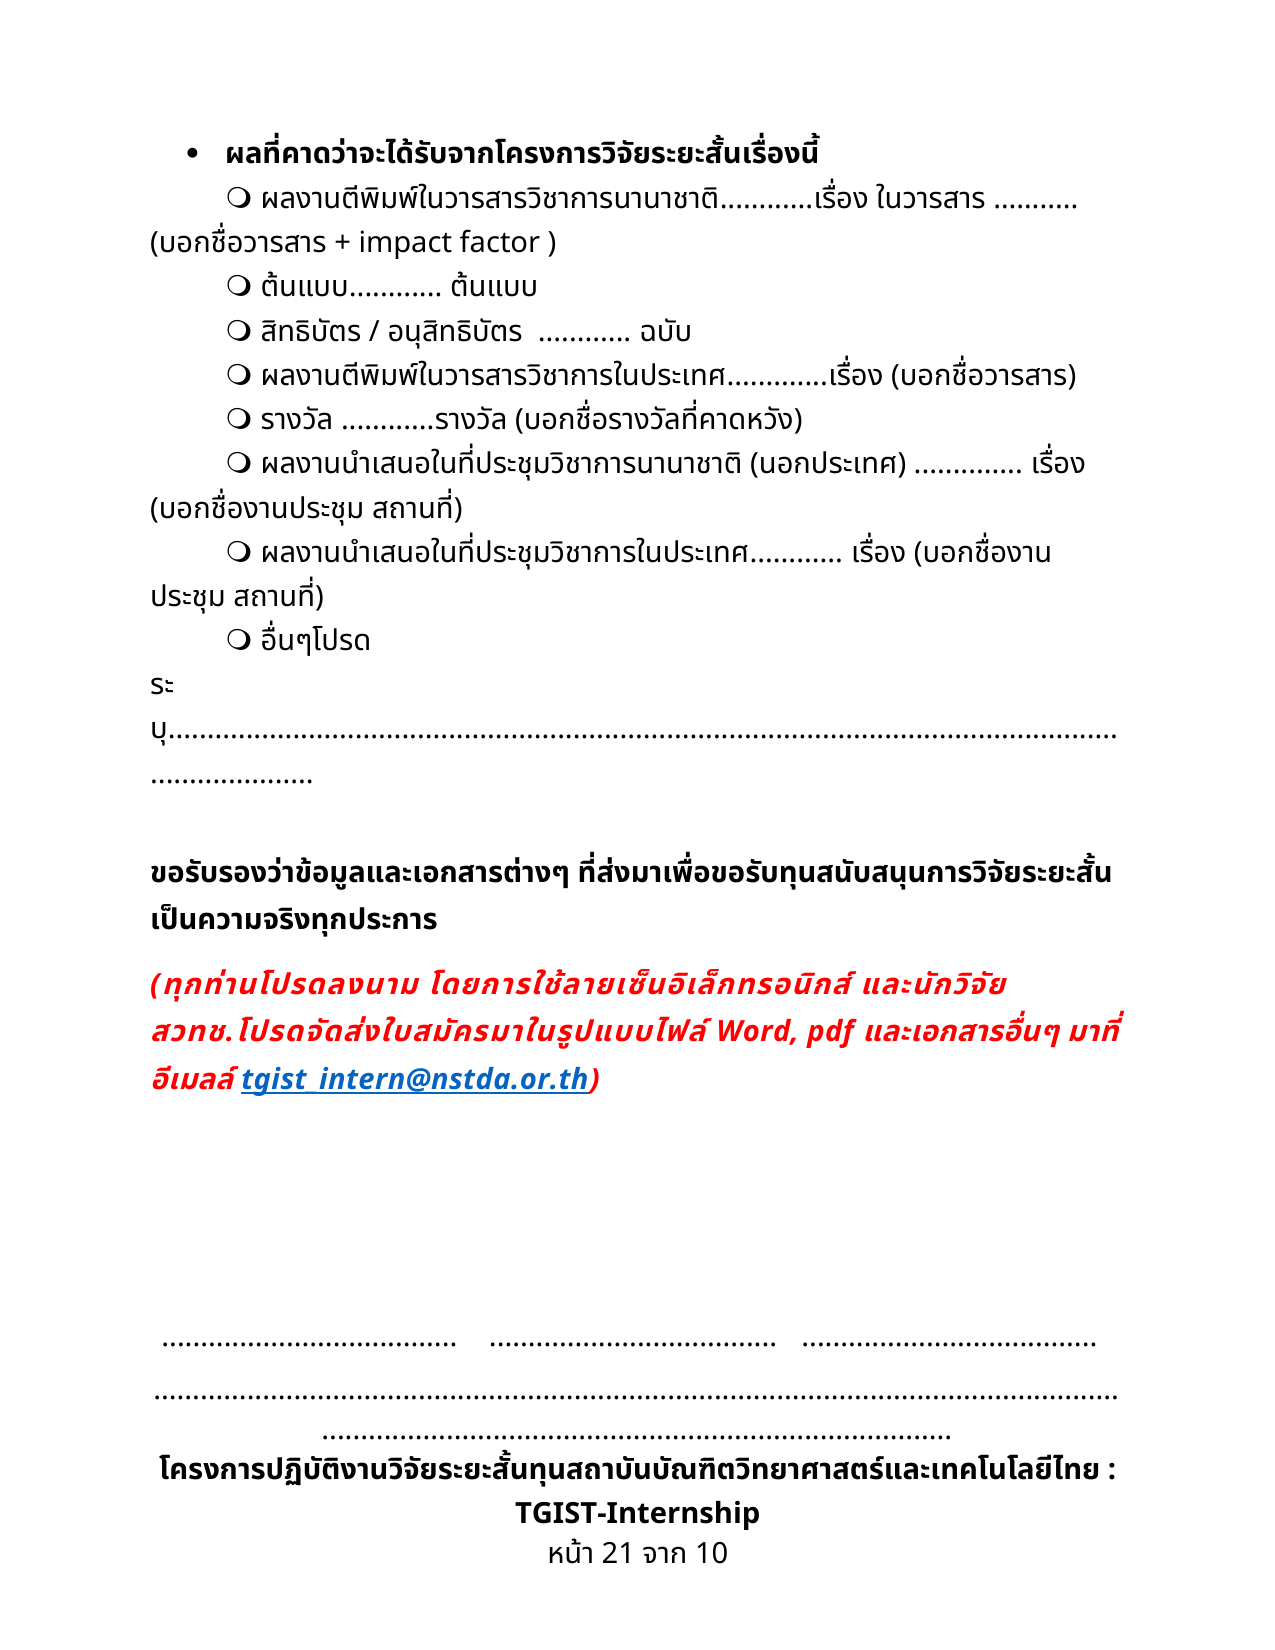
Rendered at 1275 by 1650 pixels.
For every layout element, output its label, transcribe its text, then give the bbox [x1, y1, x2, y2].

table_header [470, 1301, 790, 1369]
text ต้นแบบ............ ต้นแบบ [150, 266, 1125, 310]
text ผลงานตีพิมพ์ในวารสารวิชาการนานาชาติ............เรื่อง ในวารสาร …….....(บอกชื่อวารสาร + impact factor ) [150, 177, 1125, 266]
text ผลงานนำเสนอในที่ประชุมวิชาการในประเทศ............ เรื่อง (บอกชื่องานประชุม สถานที่) [150, 531, 1125, 620]
text สิทธิบัตร / อนุสิทธิบัตร ............ ฉบับ [150, 310, 1125, 354]
text ขอรับรองว่าข้อมูลและเอกสารต่างๆ ที่ส่งมาเพื่อขอรับทุนสนับสนุนการวิจัยระยะสั้น เป็นความจริงทุกประการ [150, 851, 1125, 943]
text ผลงานตีพิมพ์ในวารสารวิชาการในประเทศ.............เรื่อง (บอกชื่อวารสาร) [150, 354, 1125, 398]
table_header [790, 1301, 1110, 1369]
text ผลงานนำเสนอในที่ประชุมวิชาการนานาชาติ (นอกประเทศ) .............. เรื่อง (บอกชื่องานประชุม สถานที่) [150, 443, 1125, 531]
text รางวัล ............รางวัล (บอกชื่อรางวัลที่คาดหวัง) [150, 398, 1125, 443]
list ผลที่คาดว่าจะได้รับจากโครงการวิจัยระยะสั้นเรื่องนี้ [187, 133, 1125, 177]
text (ทุกท่านโปรดลงนาม โดยการใช้ลายเซ็นอิเล็กทรอนิกส์ และนักวิจัย สวทช.โปรดจัดส่งใบสมัครมาในรูปแบบไฟล์ Word, pdf และเอกสารอื่นๆ มาที่อีเมลล์ tgist_intern@nstda.or.th) [150, 963, 1125, 1103]
text อื่นๆโปรดระบุ............................................................................................................................................... [150, 620, 1125, 792]
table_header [150, 1301, 470, 1369]
